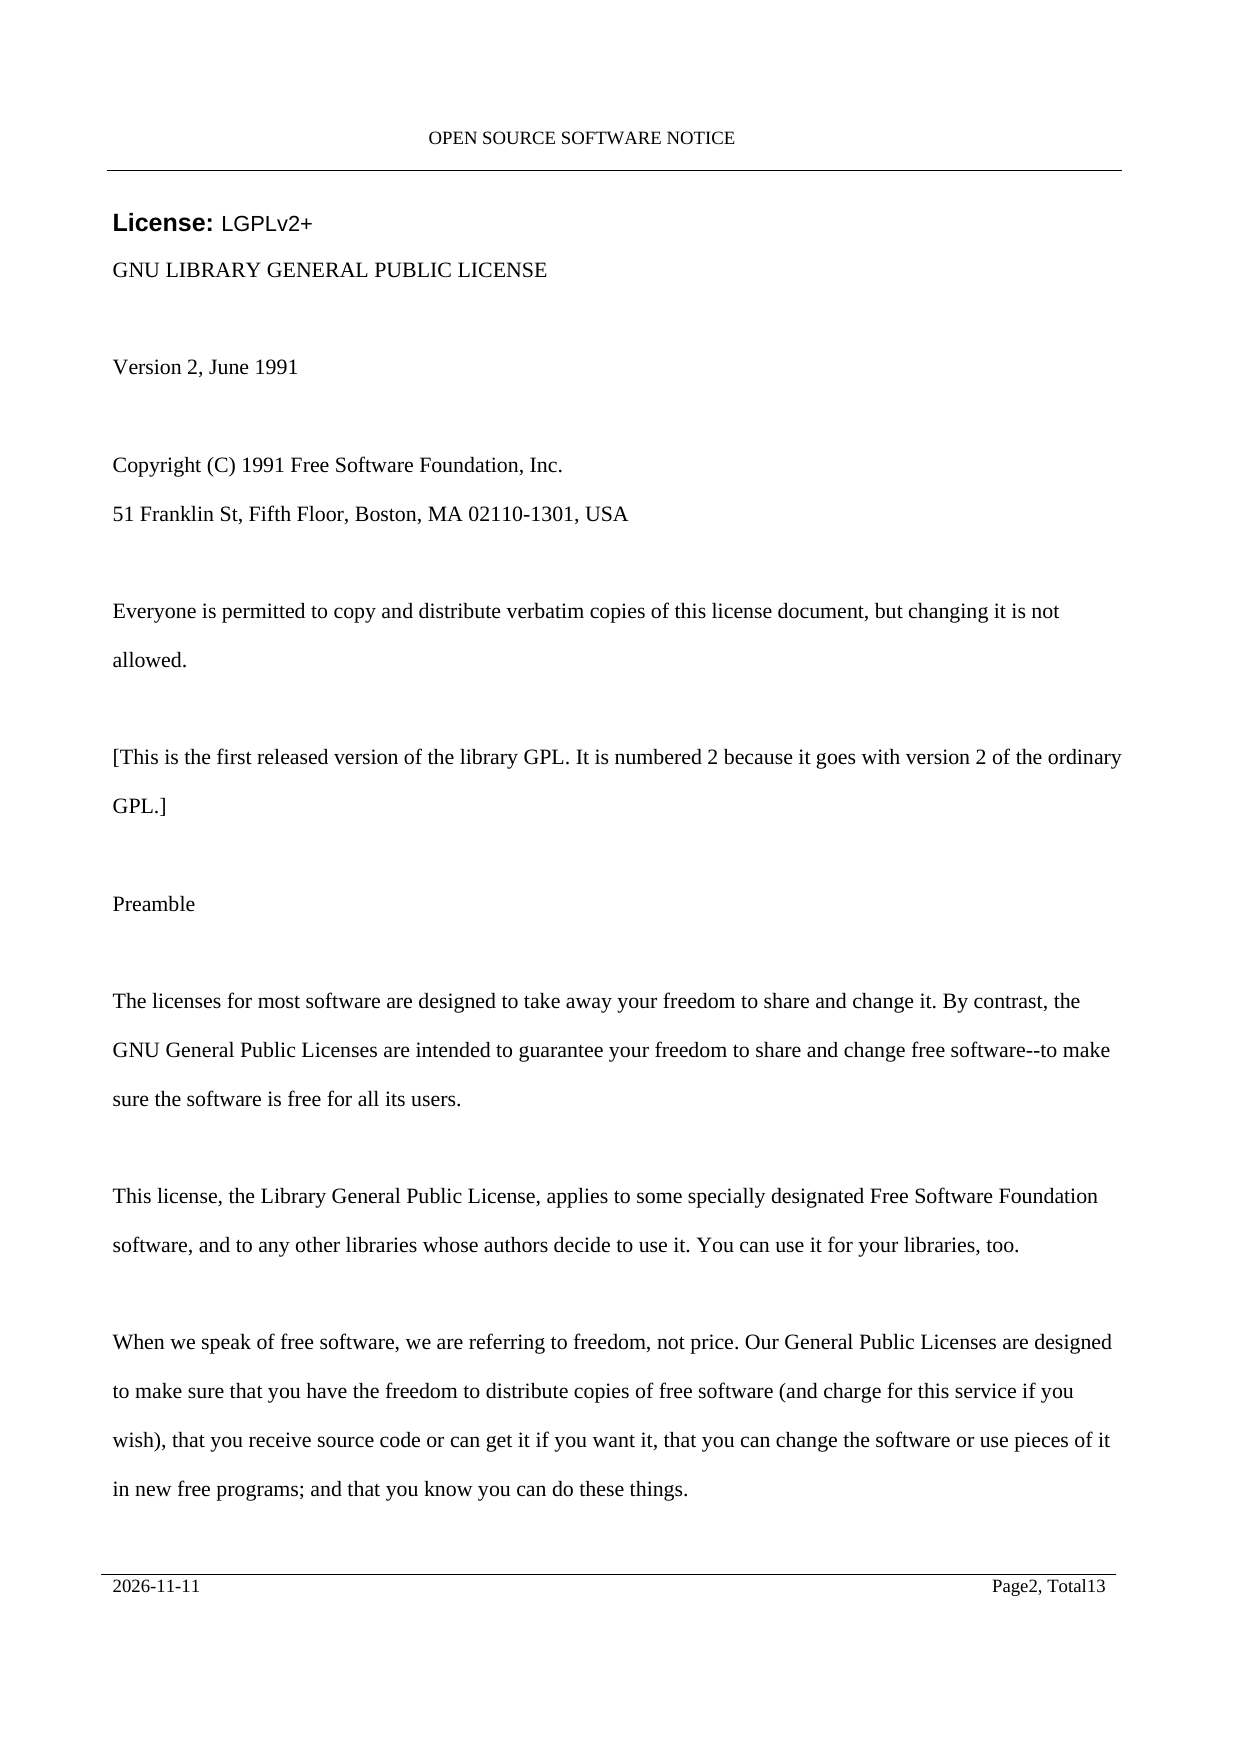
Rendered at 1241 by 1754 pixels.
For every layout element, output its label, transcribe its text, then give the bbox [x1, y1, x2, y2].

text License: LGPLv2+ [112, 206, 1128, 239]
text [112, 253, 1128, 1504]
